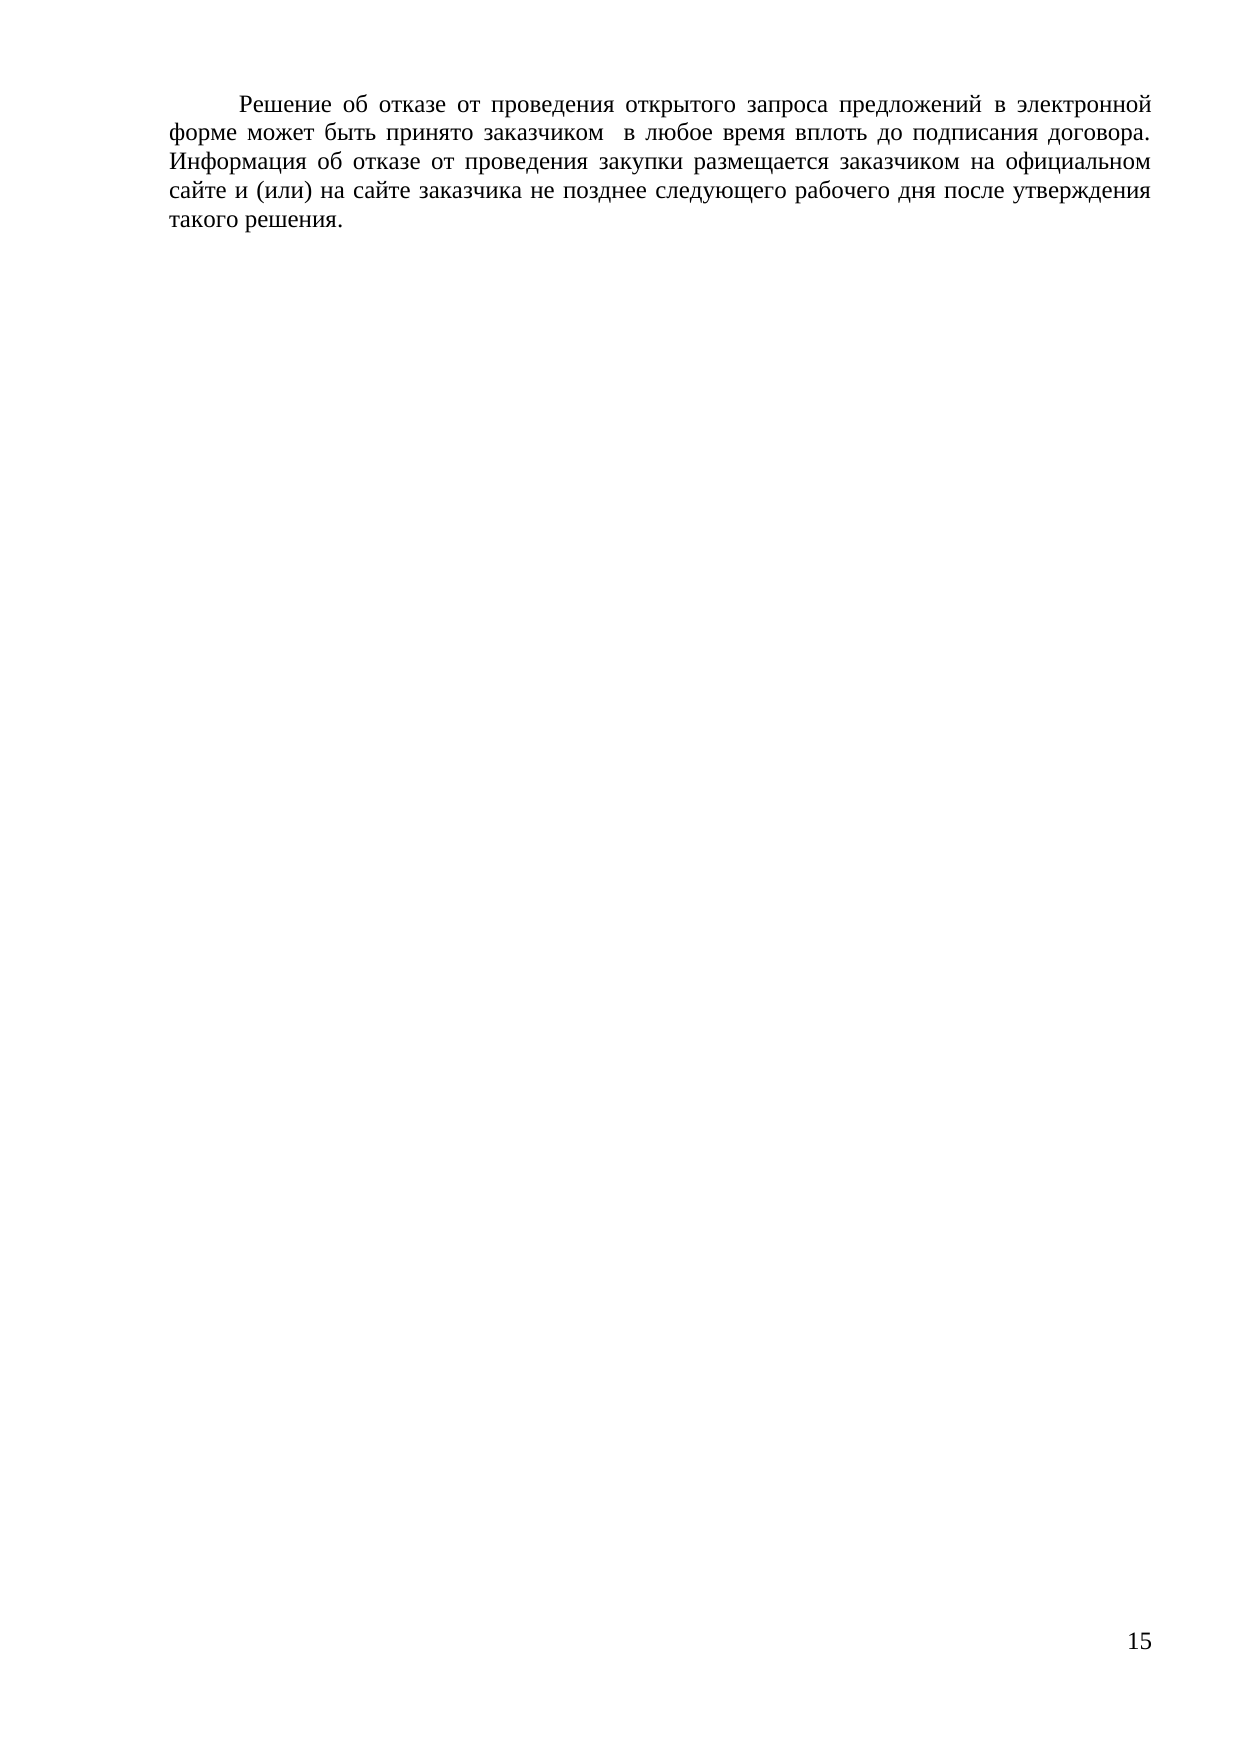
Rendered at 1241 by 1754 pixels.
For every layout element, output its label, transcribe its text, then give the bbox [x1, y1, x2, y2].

text Решение об отказе от проведения открытого запроса предложений в электронной форме может быть принято заказчиком в любое время вплоть до подписания договора. Информация об отказе от проведения закупки размещается заказчиком на официальном сайте и (или) на сайте заказчика не позднее следующего рабочего дня после утверждения такого решения. [169, 89, 1152, 232]
